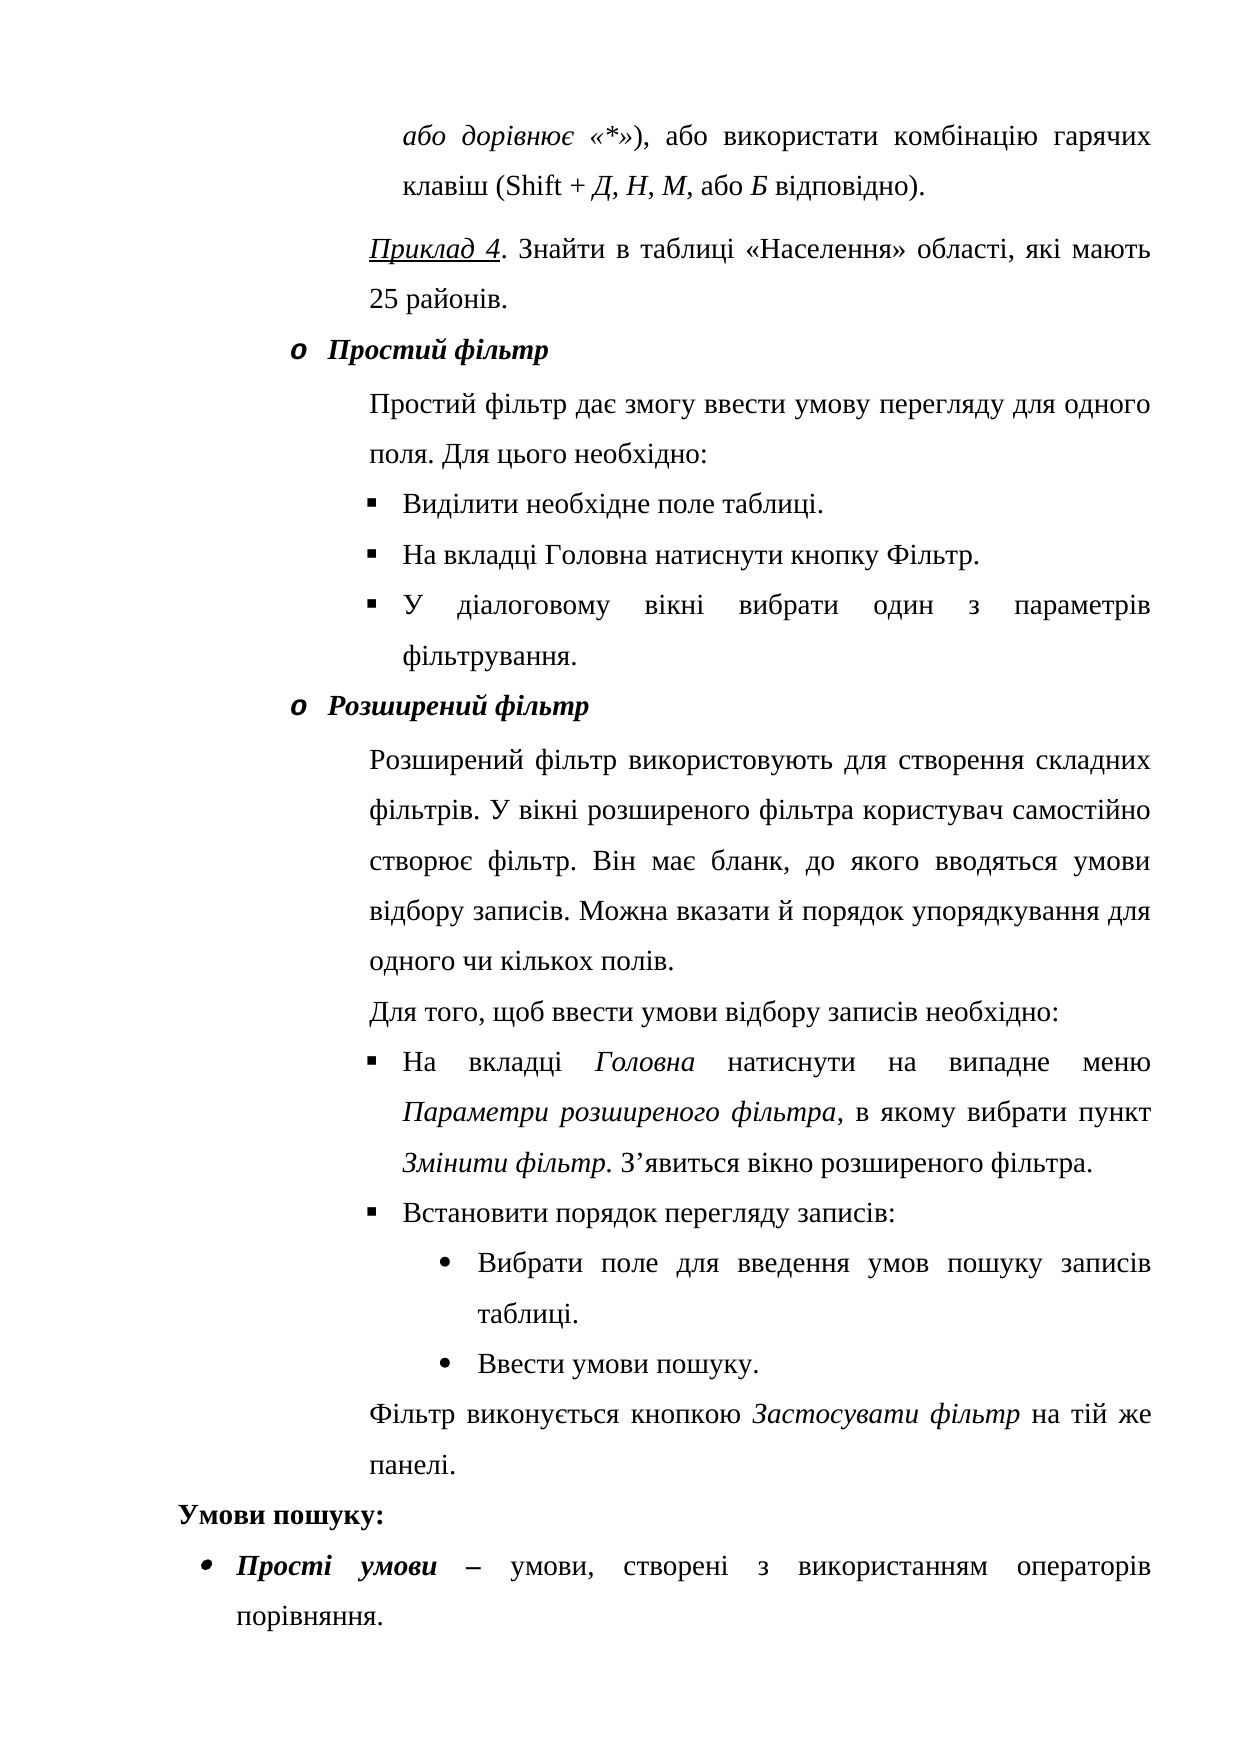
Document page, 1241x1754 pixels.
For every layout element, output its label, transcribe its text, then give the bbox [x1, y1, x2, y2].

list Розширений фільтр використовують для створення складних фільтрів. У вікні розширеного фільтра користувач самостійно створює фільтр. Він має бланк, до якого вводяться умови відбору записів. Можна вказати й порядок упорядкування для одного чи кількох полів. [369, 742, 1152, 977]
list На вкладці Головна натиснути на випадне меню Параметри розширеного фільтра, в якому вибрати пункт Змінити фільтр. З’явиться вікно розширеного фільтра. [365, 1044, 1152, 1178]
list На вкладці Головна натиснути кнопку Фільтр. [365, 537, 1152, 571]
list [365, 118, 1152, 202]
list У діалоговому вікні вибрати один з параметрів фільтрування. [365, 587, 1152, 671]
list Ввести умови пошуку. [440, 1346, 1152, 1380]
list Фільтр виконується кнопкою Застосувати фільтр на тій же панелі. [369, 1397, 1152, 1481]
list Прості умови – умови, створені з використанням операторів порівняння. [199, 1548, 1152, 1632]
list Приклад 4. Знайти в таблиці «Населення» області, які мають 25 районів. [369, 231, 1152, 315]
list Вибрати поле для введення умов пошуку записів таблиці. [440, 1246, 1152, 1329]
text Умови пошуку: [177, 1497, 1152, 1531]
list Для того, щоб ввести умови відбору записів необхідно: [369, 994, 1152, 1027]
list Простий фільтр дає змогу ввести умову перегляду для одного поля. Для цього необхідно: [369, 386, 1152, 470]
list Розширений фільтр [290, 688, 1152, 724]
list Виділити необхідне поле таблиці. [365, 487, 1152, 520]
list Встановити порядок перегляду записів: [365, 1195, 1152, 1229]
list Простий фільтр [290, 332, 1152, 368]
